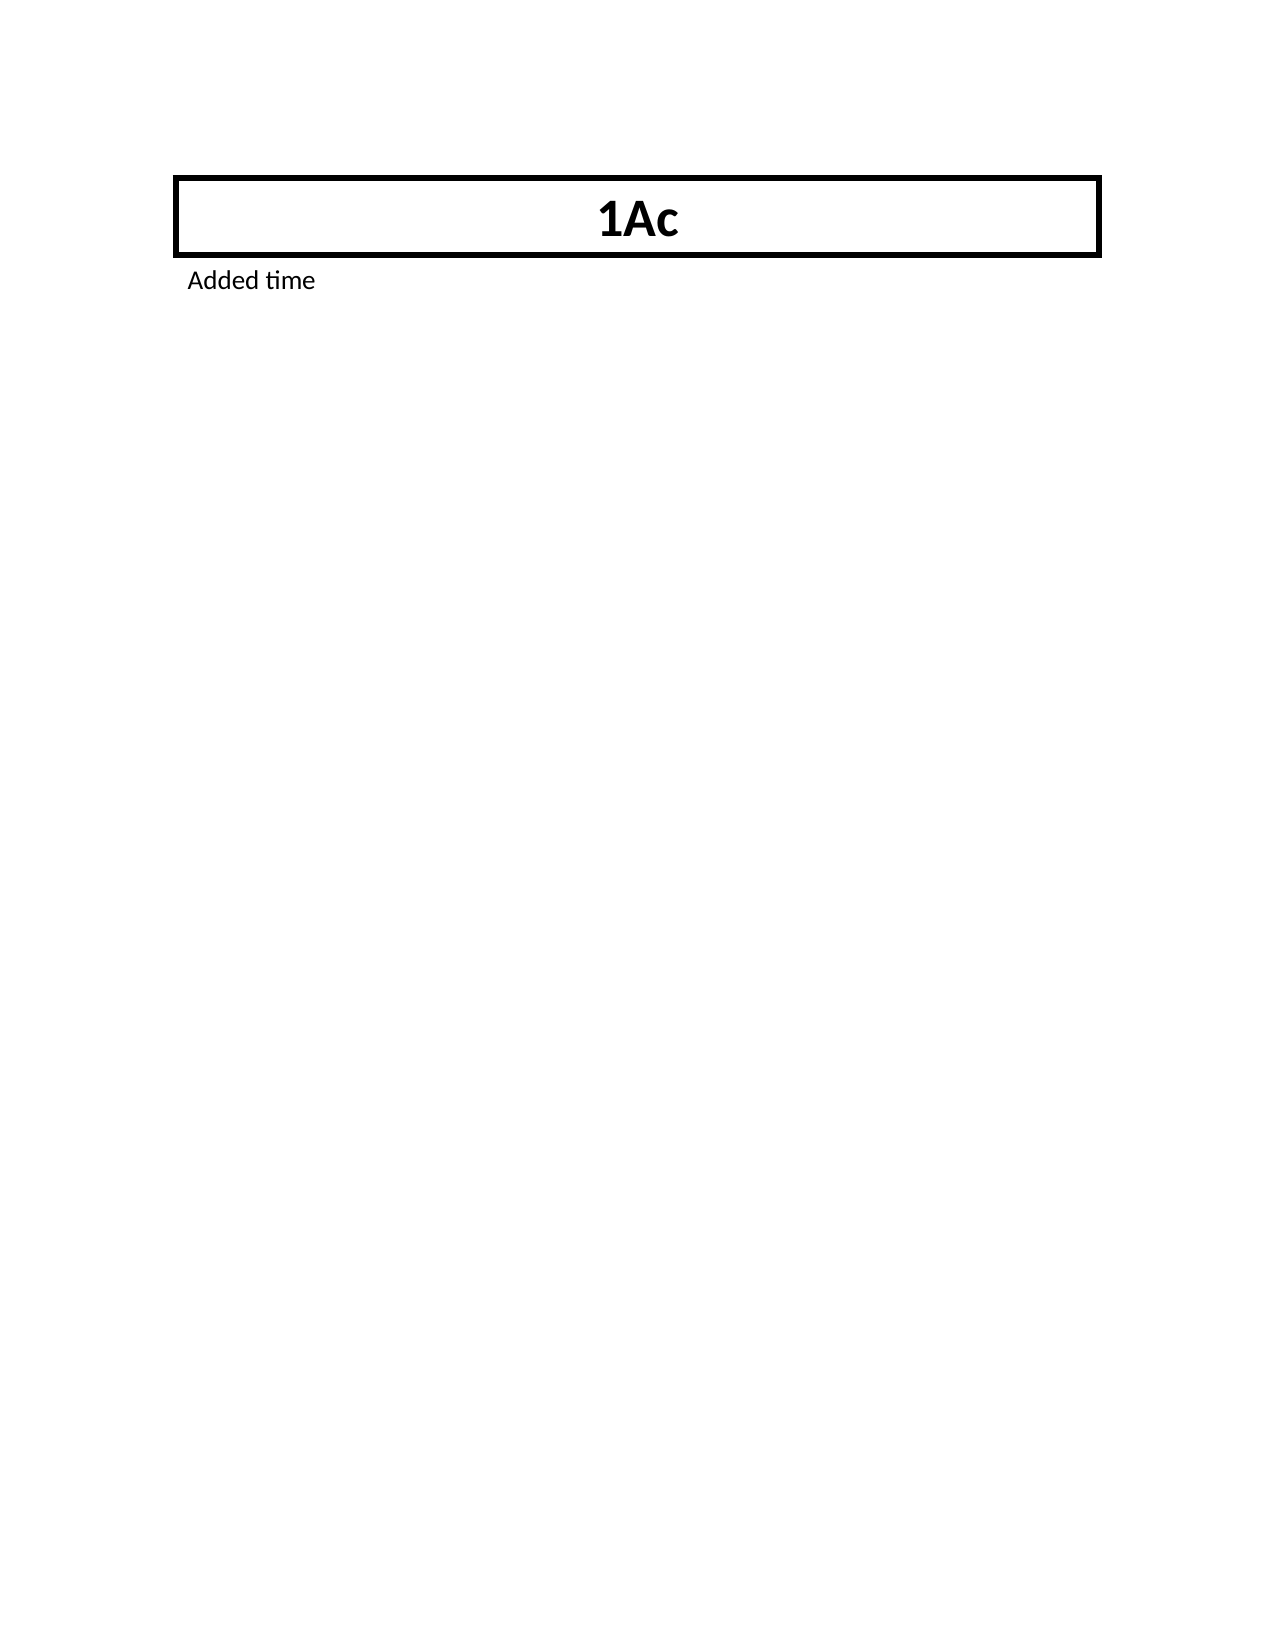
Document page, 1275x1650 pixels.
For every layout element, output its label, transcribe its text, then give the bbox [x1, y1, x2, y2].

subtitle 1Ac [179, 181, 1096, 252]
text Added time [187, 263, 1087, 296]
